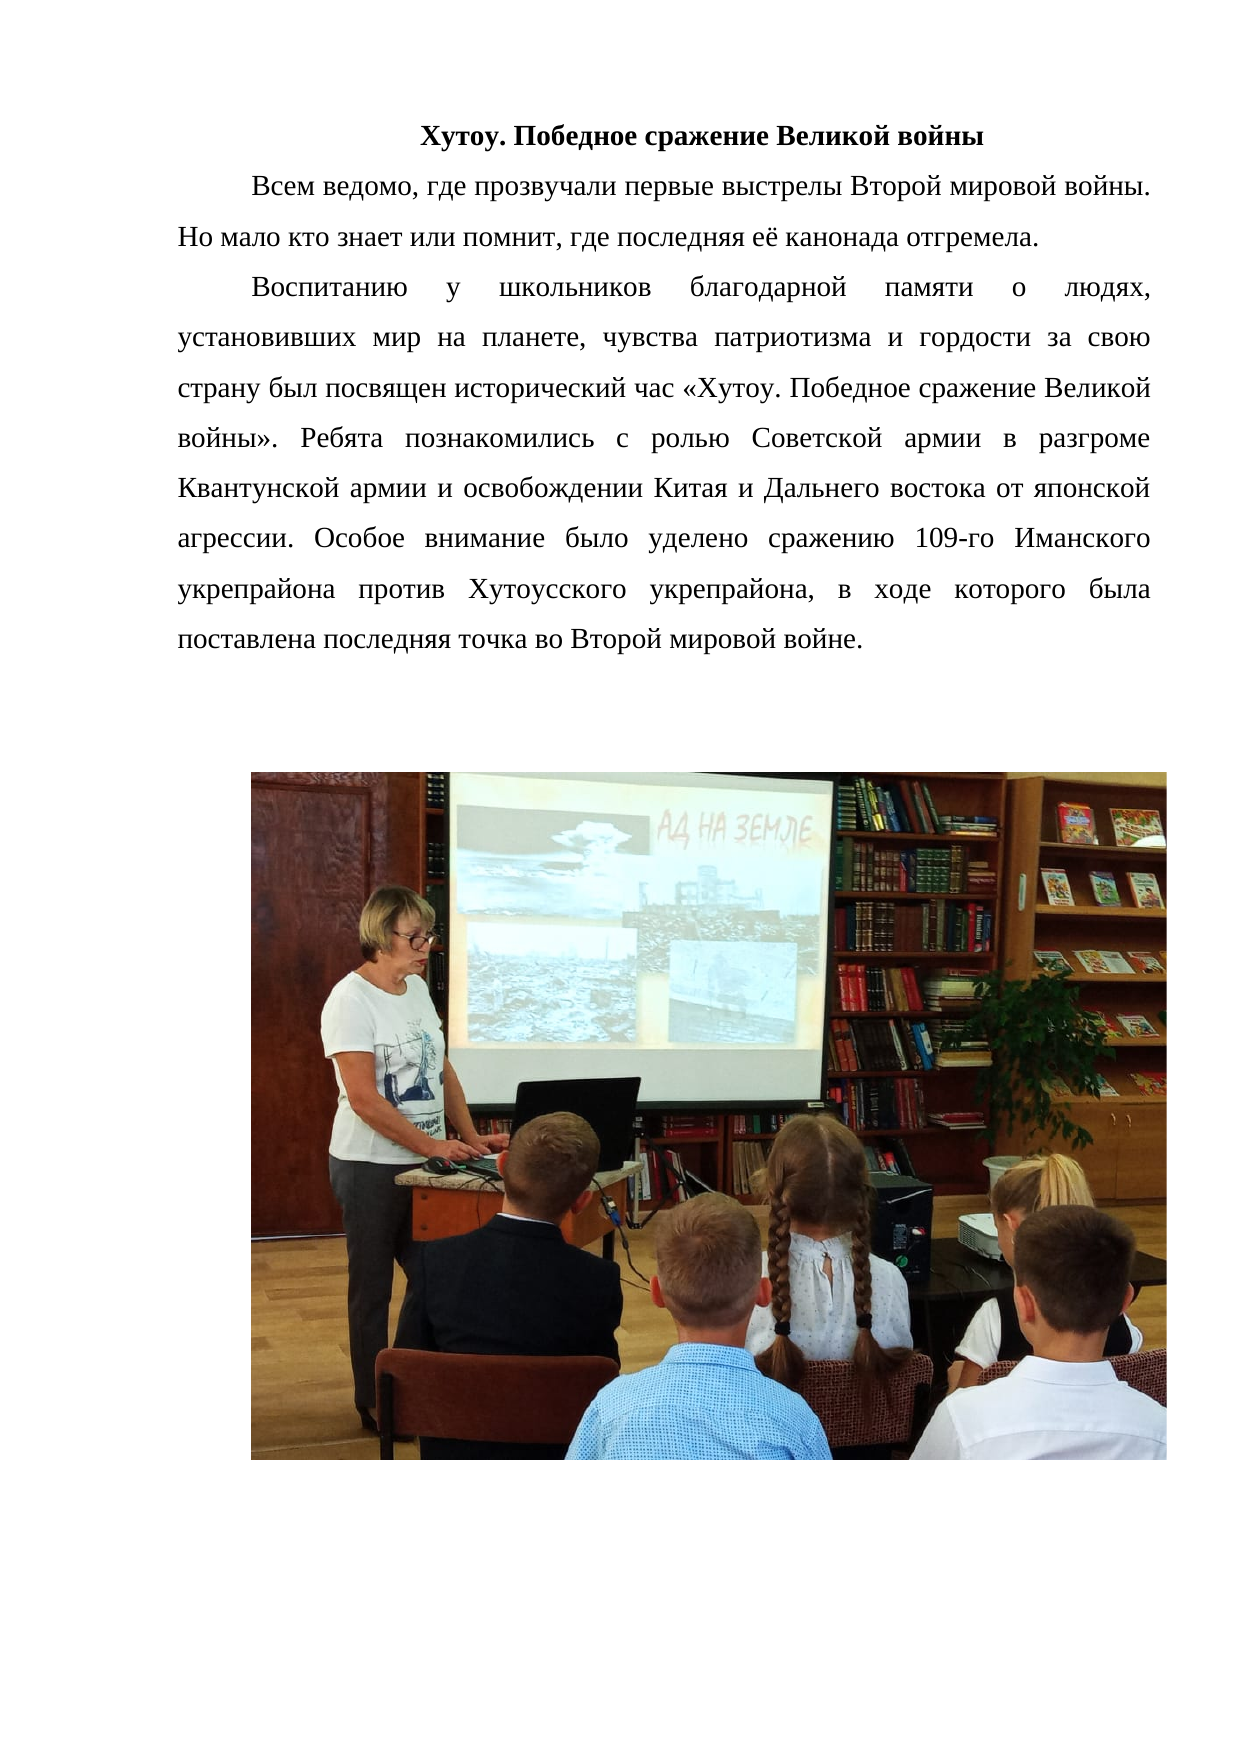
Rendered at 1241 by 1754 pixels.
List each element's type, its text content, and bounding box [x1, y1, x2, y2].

text Воспитанию у школьников благодарной памяти о людях, установивших мир на планете, чувства патриотизма и гордости за свою страну был посвящен исторический час «Хутоу. Победное сражение Великой войны». Ребята познакомились с ролью Советской армии в разгроме Квантунской армии и освобождении Китая и Дальнего востока от японской агрессии. Особое внимание было уделено сражению 109-го Иманского укрепрайона против Хутоусского укрепрайона, в ходе которого была поставлена последняя точка во Второй мировой войне. [177, 269, 1152, 655]
text Хутоу. Победное сражение Великой войны [177, 118, 1152, 152]
picture [251, 772, 1167, 1460]
text Всем ведомо, где прозвучали первые выстрелы Второй мировой войны. Но мало кто знает или помнит, где последняя её канонада отгремела. [177, 168, 1152, 252]
